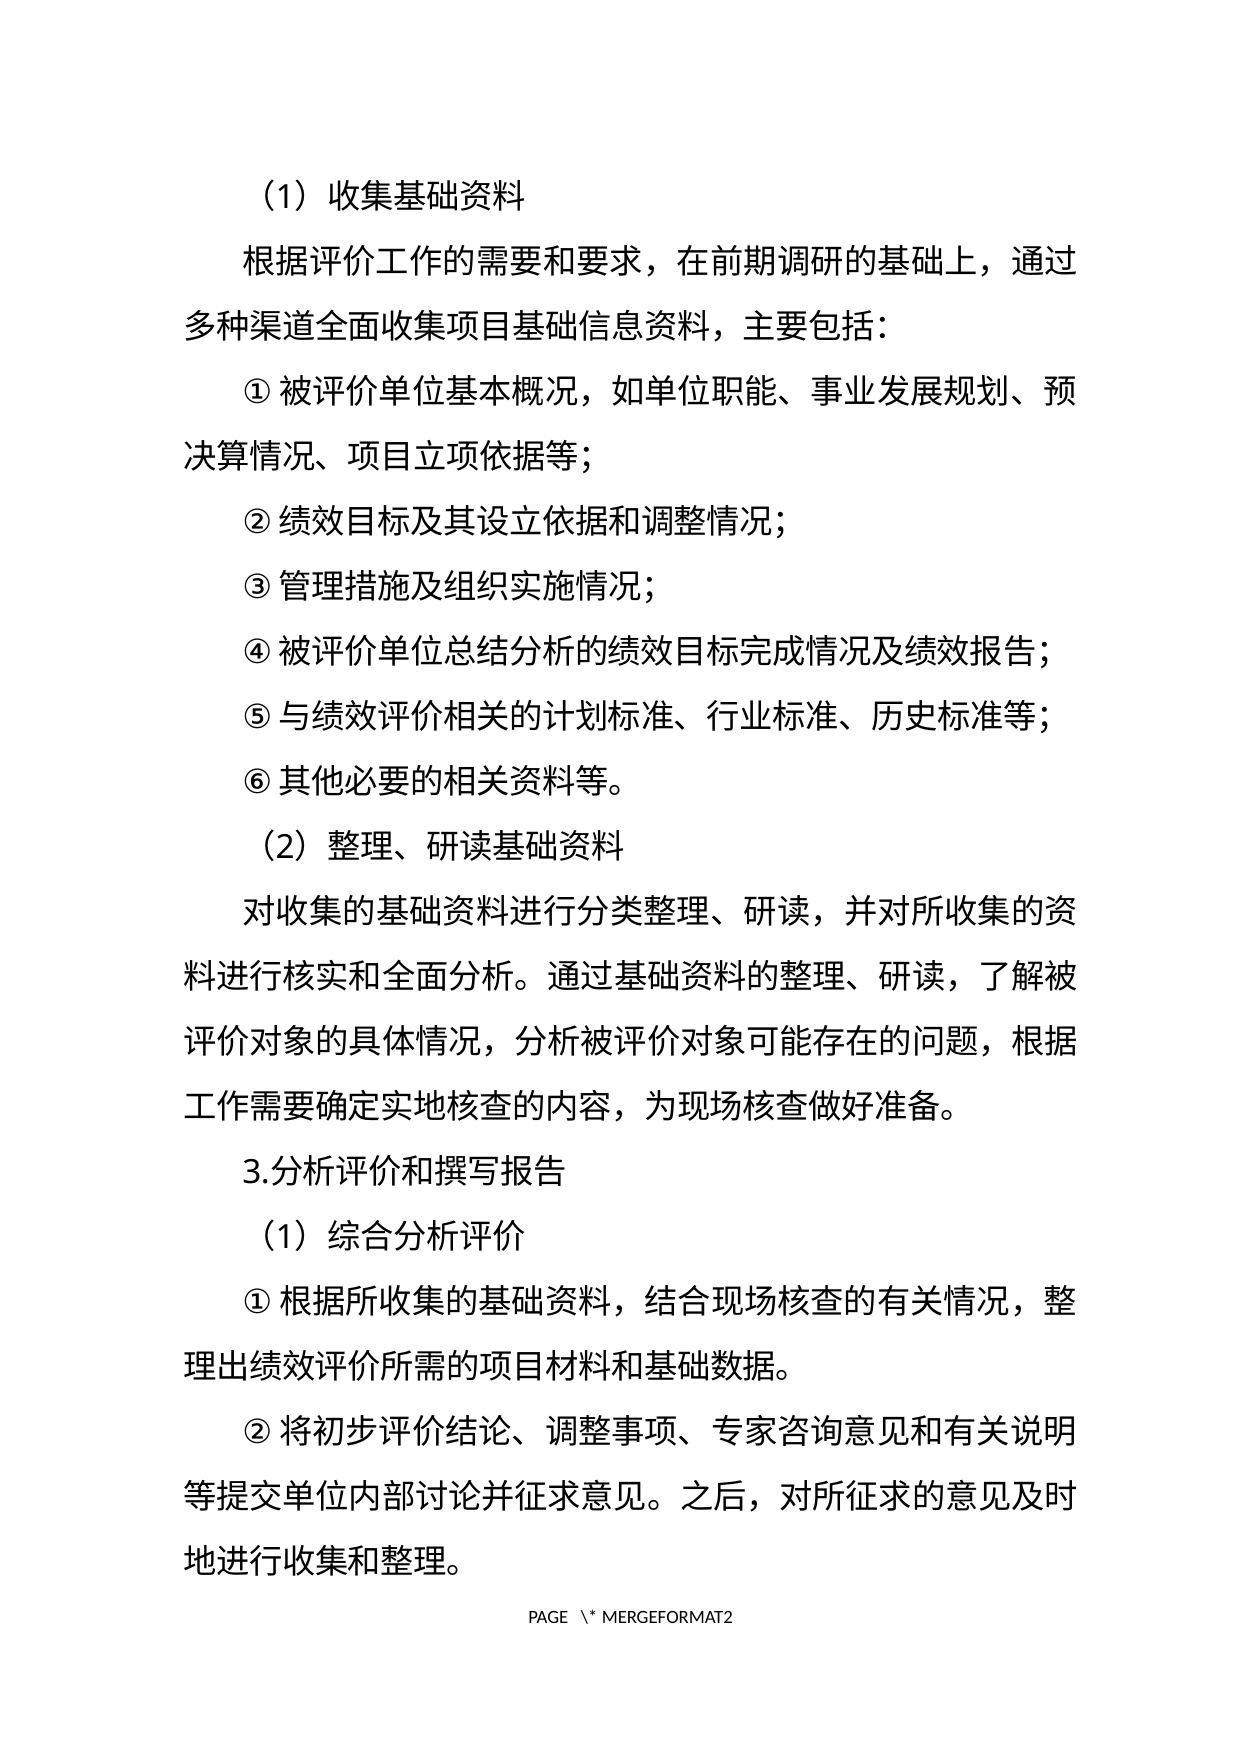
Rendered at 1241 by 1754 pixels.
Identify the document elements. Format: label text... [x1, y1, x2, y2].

text ②将初步评价结论、调整事项、专家咨询意见和有关说明等提交单位内部讨论并征求意见。之后，对所征求的意见及时地进行收集和整理。 [183, 1397, 1078, 1592]
text 对收集的基础资料进行分类整理、研读，并对所收集的资料进行核实和全面分析。通过基础资料的整理、研读，了解被评价对象的具体情况，分析被评价对象可能存在的问题，根据工作需要确定实地核查的内容，为现场核查做好准备。 [183, 877, 1078, 1137]
text ④被评价单位总结分析的绩效目标完成情况及绩效报告； [183, 617, 1078, 682]
text ⑤与绩效评价相关的计划标准、行业标准、历史标准等； [183, 682, 1078, 747]
text （1）综合分析评价 [183, 1202, 1078, 1267]
text 根据评价工作的需要和要求，在前期调研的基础上，通过多种渠道全面收集项目基础信息资料，主要包括： [183, 227, 1078, 357]
text ③管理措施及组织实施情况； [183, 552, 1078, 617]
text ①被评价单位基本概况，如单位职能、事业发展规划、预决算情况、项目立项依据等； [183, 357, 1078, 487]
text ①根据所收集的基础资料，结合现场核查的有关情况，整理出绩效评价所需的项目材料和基础数据。 [183, 1267, 1078, 1397]
text （1）收集基础资料 [183, 162, 1078, 227]
text ②绩效目标及其设立依据和调整情况； [183, 487, 1078, 552]
text ⑥其他必要的相关资料等。 [183, 747, 1078, 812]
text 3.分析评价和撰写报告 [183, 1137, 1078, 1202]
text （2）整理、研读基础资料 [183, 812, 1078, 877]
